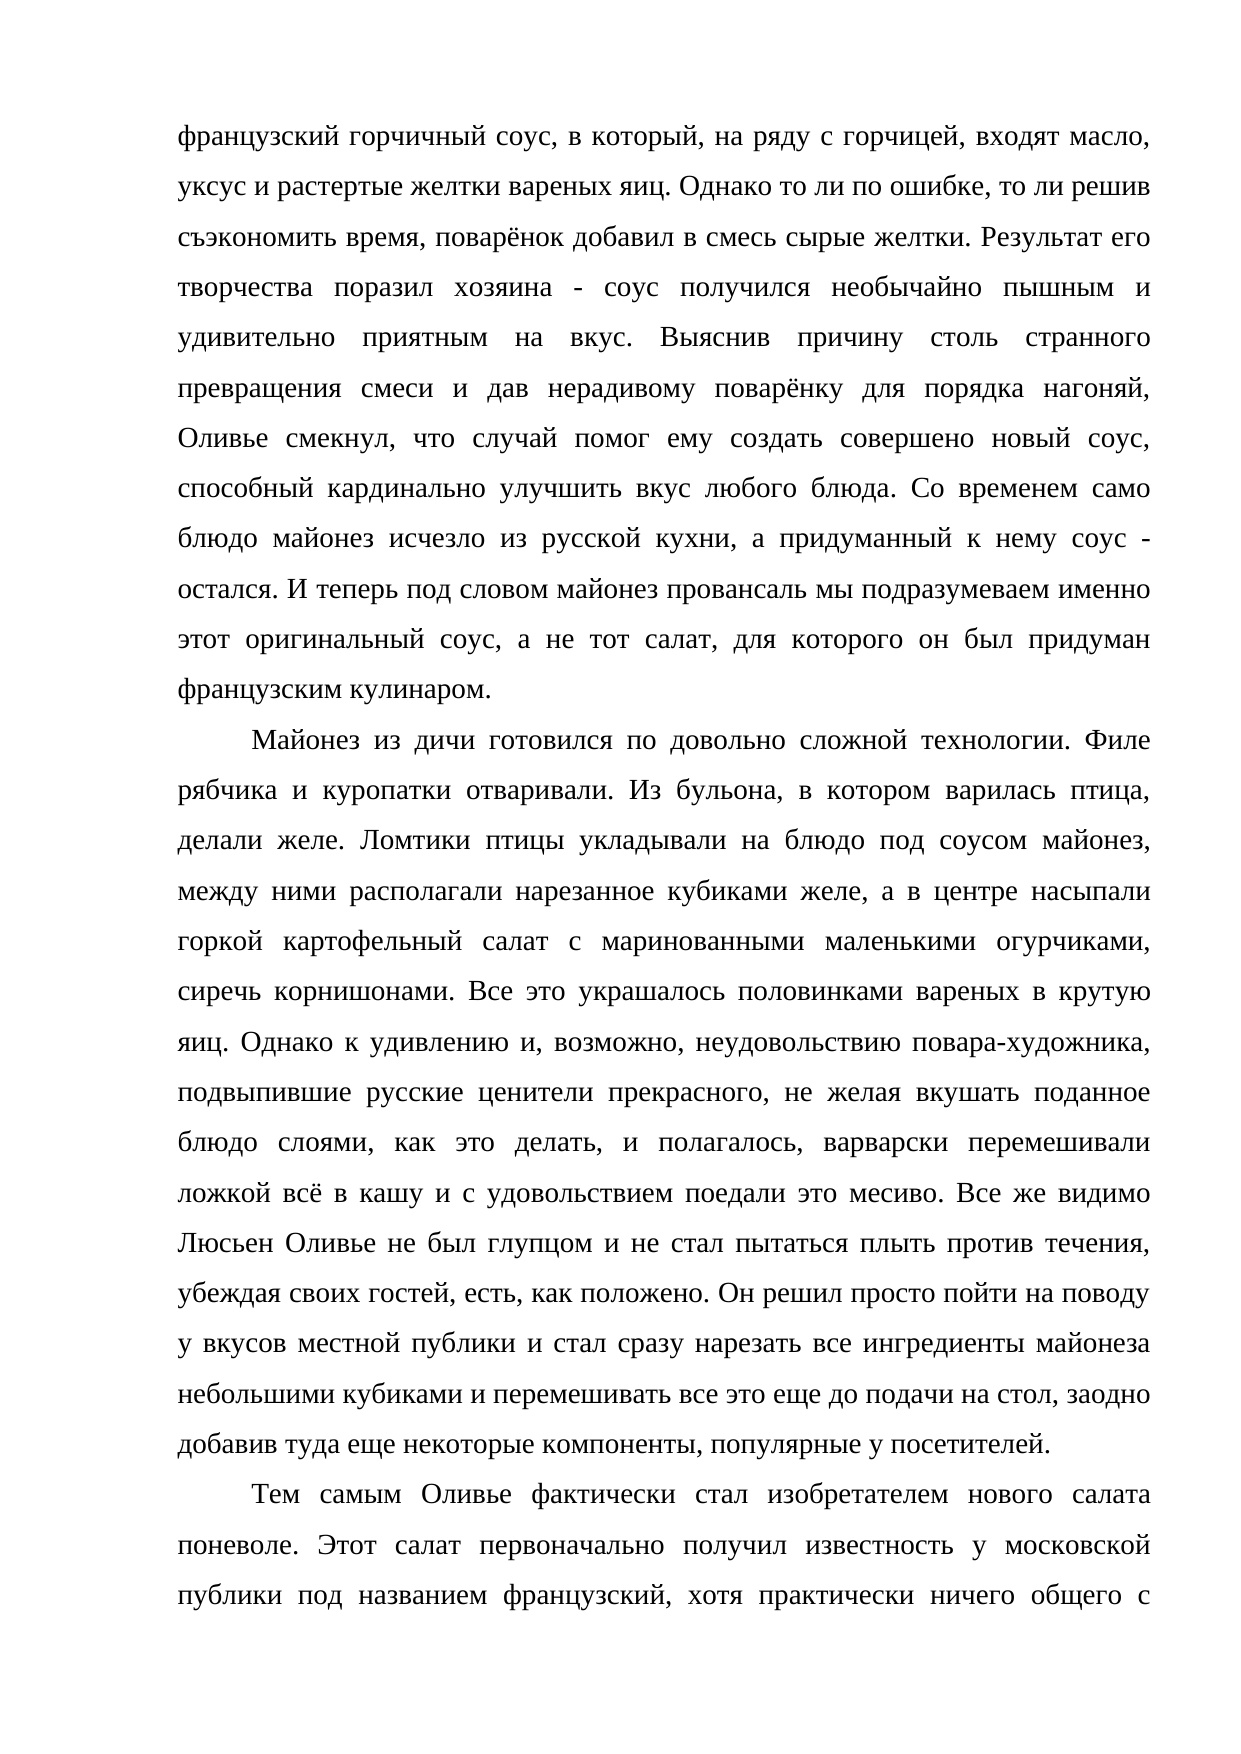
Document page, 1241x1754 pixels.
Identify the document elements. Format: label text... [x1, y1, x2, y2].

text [177, 118, 1152, 705]
text Майонез из дичи готовился по довольно сложной технологии. Филе рябчика и куропатки отваривали. Из бульона, в котором варилась птица, делали желе. Ломтики птицы укладывали на блюдо под соусом майонез, между ними располагали нарезанное кубиками желе, а в центре насыпали горкой картофельный салат с маринованными маленькими огурчиками, сиречь корнишонами. Все это украшалось половинками вареных в крутую яиц. Однако к удивлению и, возможно, неудовольствию повара-художника, подвыпившие русские ценители прекрасного, не желая вкушать поданное блюдо слоями, как это делать, и полагалось, варварски перемешивали ложкой всё в кашу и с удовольствием поедали это месиво. Все же видимо Люсьен Оливье не был глупцом и не стал пытаться плыть против течения, убеждая своих гостей, есть, как положено. Он решил просто пойти на поводу у вкусов местной публики и стал сразу нарезать все ингредиенты майонеза небольшими кубиками и перемешивать все это еще до подачи на стол, заодно добавив туда еще некоторые компоненты, популярные у посетителей. [177, 722, 1152, 1460]
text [177, 1477, 1152, 1611]
